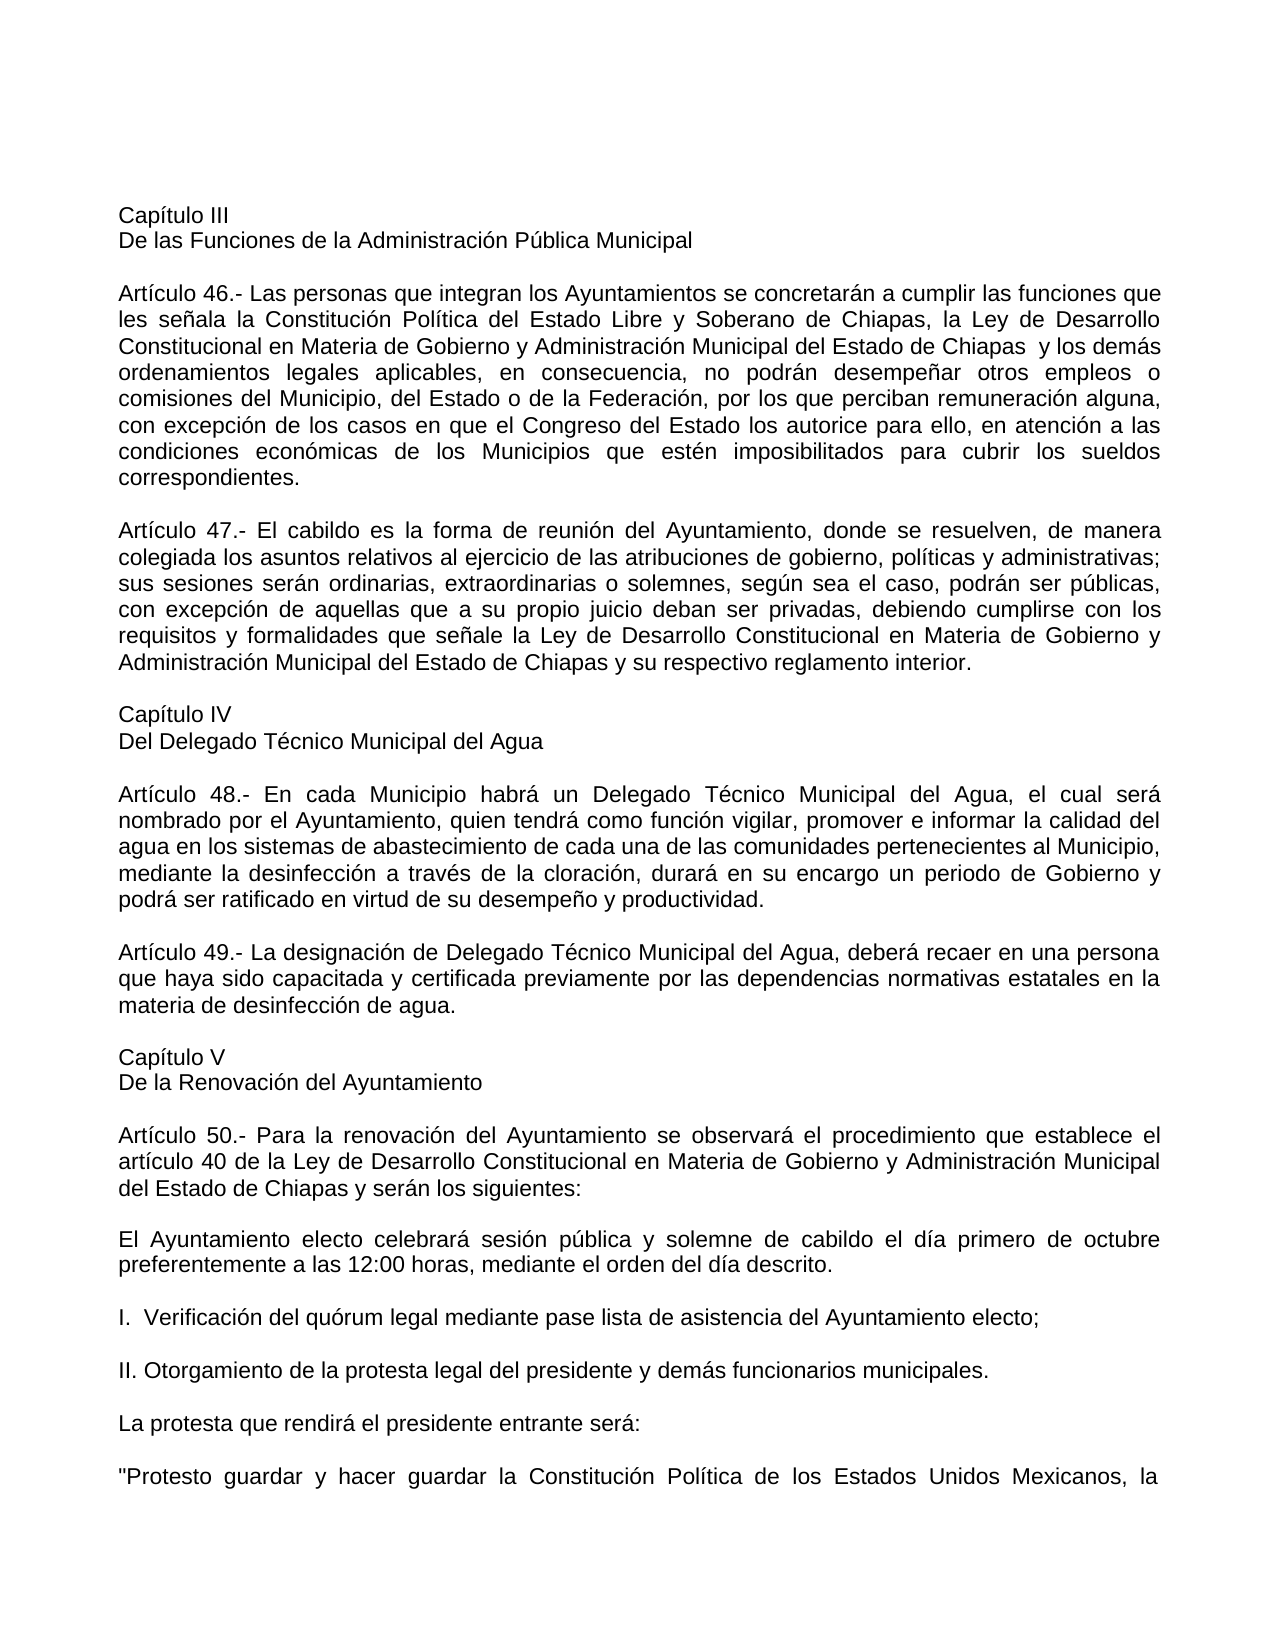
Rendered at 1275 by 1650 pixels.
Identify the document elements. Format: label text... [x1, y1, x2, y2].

text Artículo 50.- Para la renovación del Ayuntamiento se observará el procedimiento que establece el artículo 40 de la Ley de Desarrollo Constitucional en Materia de Gobierno y Administración Municipal del Estado de Chiapas y serán los siguientes: [118, 1122, 1161, 1201]
text Del Delegado Técnico Municipal del Agua [118, 728, 547, 754]
text Capítulo IV [118, 701, 235, 728]
text La protesta que rendirá el presidente entrante será: [118, 1410, 644, 1436]
text Artículo 46.- Las personas que integran los Ayuntamientos se concretarán a cumplir las funciones que les señala la Constitución Política del Estado Libre y Soberano de Chiapas, la Ley de Desarrollo Constitucional en Materia de Gobierno y Administración Municipal del Estado de Chiapas y los demás ordenamientos legales aplicables, en consecuencia, no podrán desempeñar otros empleos o comisiones del Municipio, del Estado o de la Federación, por los que perciban remuneración alguna, con excepción de los casos en que el Congreso del Estado los autorice para ello, en atención a las condiciones económicas de los Municipios que estén imposibilitados para cubrir los sueldos correspondientes. [118, 280, 1161, 491]
text De las Funciones de la Administración Pública Municipal [118, 228, 696, 253]
text Artículo 47.- El cabildo es la forma de reunión del Ayuntamiento, donde se resuelven, de manera colegiada los asuntos relativos al ejercicio de las atribuciones de gobierno, políticas y administrativas; sus sesiones serán ordinarias, extraordinarias o solemnes, según sea el caso, podrán ser públicas, con excepción de aquellas que a su propio juicio deban ser privadas, debiendo cumplirse con los requisitos y formalidades que señale la Ley de Desarrollo Constitucional en Materia de Gobierno y Administración Municipal del Estado de Chiapas y su respectivo reglamento interior. [118, 517, 1161, 675]
text Artículo 49.- La designación de Delegado Técnico Municipal del Agua, deberá recaer en una persona que haya sido capacitada y certificada previamente por las dependencias normativas estatales en la materia de desinfección de agua. [118, 939, 1160, 1018]
text "Protesto guardar y hacer guardar la Constitución Política de los Estados Unidos Mexicanos, la [118, 1463, 1161, 1489]
text De la Renovación del Ayuntamiento [118, 1071, 486, 1096]
text Capítulo V [118, 1044, 229, 1071]
text I. Verificación del quórum legal mediante pase lista de asistencia del Ayuntamiento electo; II. Otorgamiento de la protesta legal del presidente y demás funcionarios municipales. [118, 1304, 1043, 1383]
text El Ayuntamiento electo celebrará sesión pública y solemne de cabildo el día primero de octubre preferentemente a las 12:00 horas, mediante el orden del día descrito. [118, 1228, 1161, 1278]
text Artículo 48.- En cada Municipio habrá un Delegado Técnico Municipal del Agua, el cual será nombrado por el Ayuntamiento, quien tendrá como función vigilar, promover e informar la calidad del agua en los sistemas de abastecimiento de cada una de las comunidades pertenecientes al Municipio, mediante la desinfección a través de la cloración, durará en su encargo un periodo de Gobierno y podrá ser ratificado en virtud de su desempeño y productividad. [118, 781, 1161, 912]
text Capítulo III [118, 202, 232, 228]
